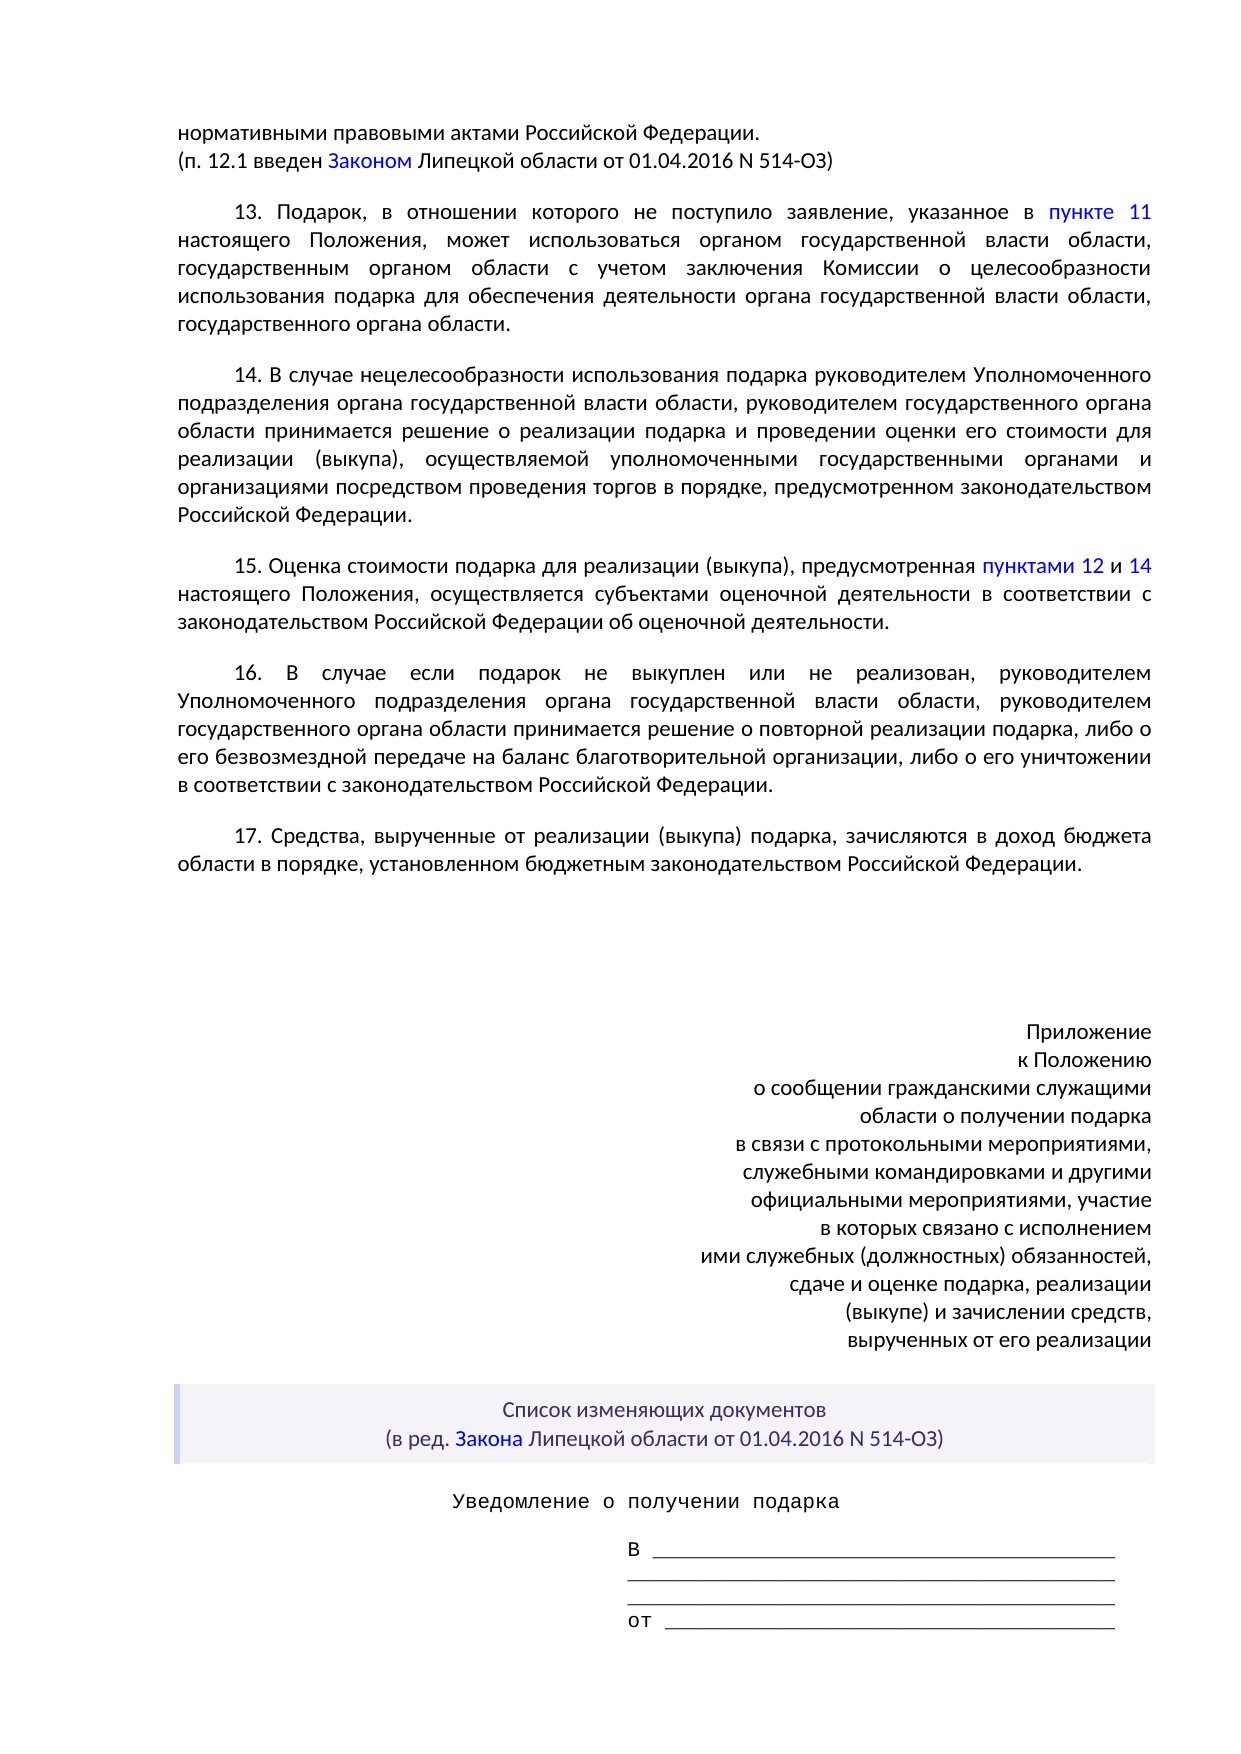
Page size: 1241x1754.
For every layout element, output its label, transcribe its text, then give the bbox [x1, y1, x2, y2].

text официальными мероприятиями, участие [177, 1185, 1152, 1213]
text 15. Оценка стоимости подарка для реализации (выкупа), предусмотренная пунктами 12 и 14 настоящего Положения, осуществляется субъектами оценочной деятельности в соответствии с законодательством Российской Федерации об оценочной деятельности. [177, 551, 1152, 635]
text о сообщении гражданскими служащими [177, 1073, 1152, 1101]
text области о получении подарка [177, 1101, 1152, 1129]
text 13. Подарок, в отношении которого не поступило заявление, указанное в пункте 11 настоящего Положения, может использоваться органом государственной власти области, государственным органом области с учетом заключения Комиссии о целесообразности использования подарка для обеспечения деятельности органа государственной власти области, государственного органа области. [177, 197, 1152, 337]
text от ____________________________________ [177, 1610, 1152, 1633]
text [177, 118, 1152, 146]
text в которых связано с исполнением [177, 1213, 1152, 1241]
text 16. В случае если подарок не выкуплен или не реализован, руководителем Уполномоченного подразделения органа государственной власти области, руководителем государственного органа области принимается решение о повторной реализации подарка, либо о его безвозмездной передаче на баланс благотворительной организации, либо о его уничтожении в соответствии с законодательством Российской Федерации. [177, 658, 1152, 798]
text Уведомление о получении подарка [177, 1491, 1152, 1515]
text Приложение [177, 1017, 1152, 1045]
text 17. Средства, вырученные от реализации (выкупа) подарка, зачисляются в доход бюджета области в порядке, установленном бюджетным законодательством Российской Федерации. [177, 821, 1152, 877]
text служебными командировками и другими [177, 1157, 1152, 1185]
table_header Список изменяющих документов (в ред. Закона Липецкой области от 01.04.2016 N 514-ОЗ) [180, 1384, 1149, 1463]
text вырученных от его реализации [177, 1326, 1152, 1353]
text _______________________________________ [177, 1586, 1152, 1610]
text ими служебных (должностных) обязанностей, [177, 1241, 1152, 1269]
text (выкупе) и зачислении средств, [177, 1297, 1152, 1326]
text в связи с протокольными мероприятиями, [177, 1129, 1152, 1157]
text к Положению [177, 1045, 1152, 1073]
text (п. 12.1 введен Законом Липецкой области от 01.04.2016 N 514-ОЗ) [177, 146, 1152, 174]
text В _____________________________________ [177, 1539, 1152, 1562]
text сдаче и оценке подарка, реализации [177, 1269, 1152, 1297]
text 14. В случае нецелесообразности использования подарка руководителем Уполномоченного подразделения органа государственной власти области, руководителем государственного органа области принимается решение о реализации подарка и проведении оценки его стоимости для реализации (выкупа), осуществляемой уполномоченными государственными органами и организациями посредством проведения торгов в порядке, предусмотренном законодательством Российской Федерации. [177, 360, 1152, 528]
text _______________________________________ [177, 1562, 1152, 1586]
